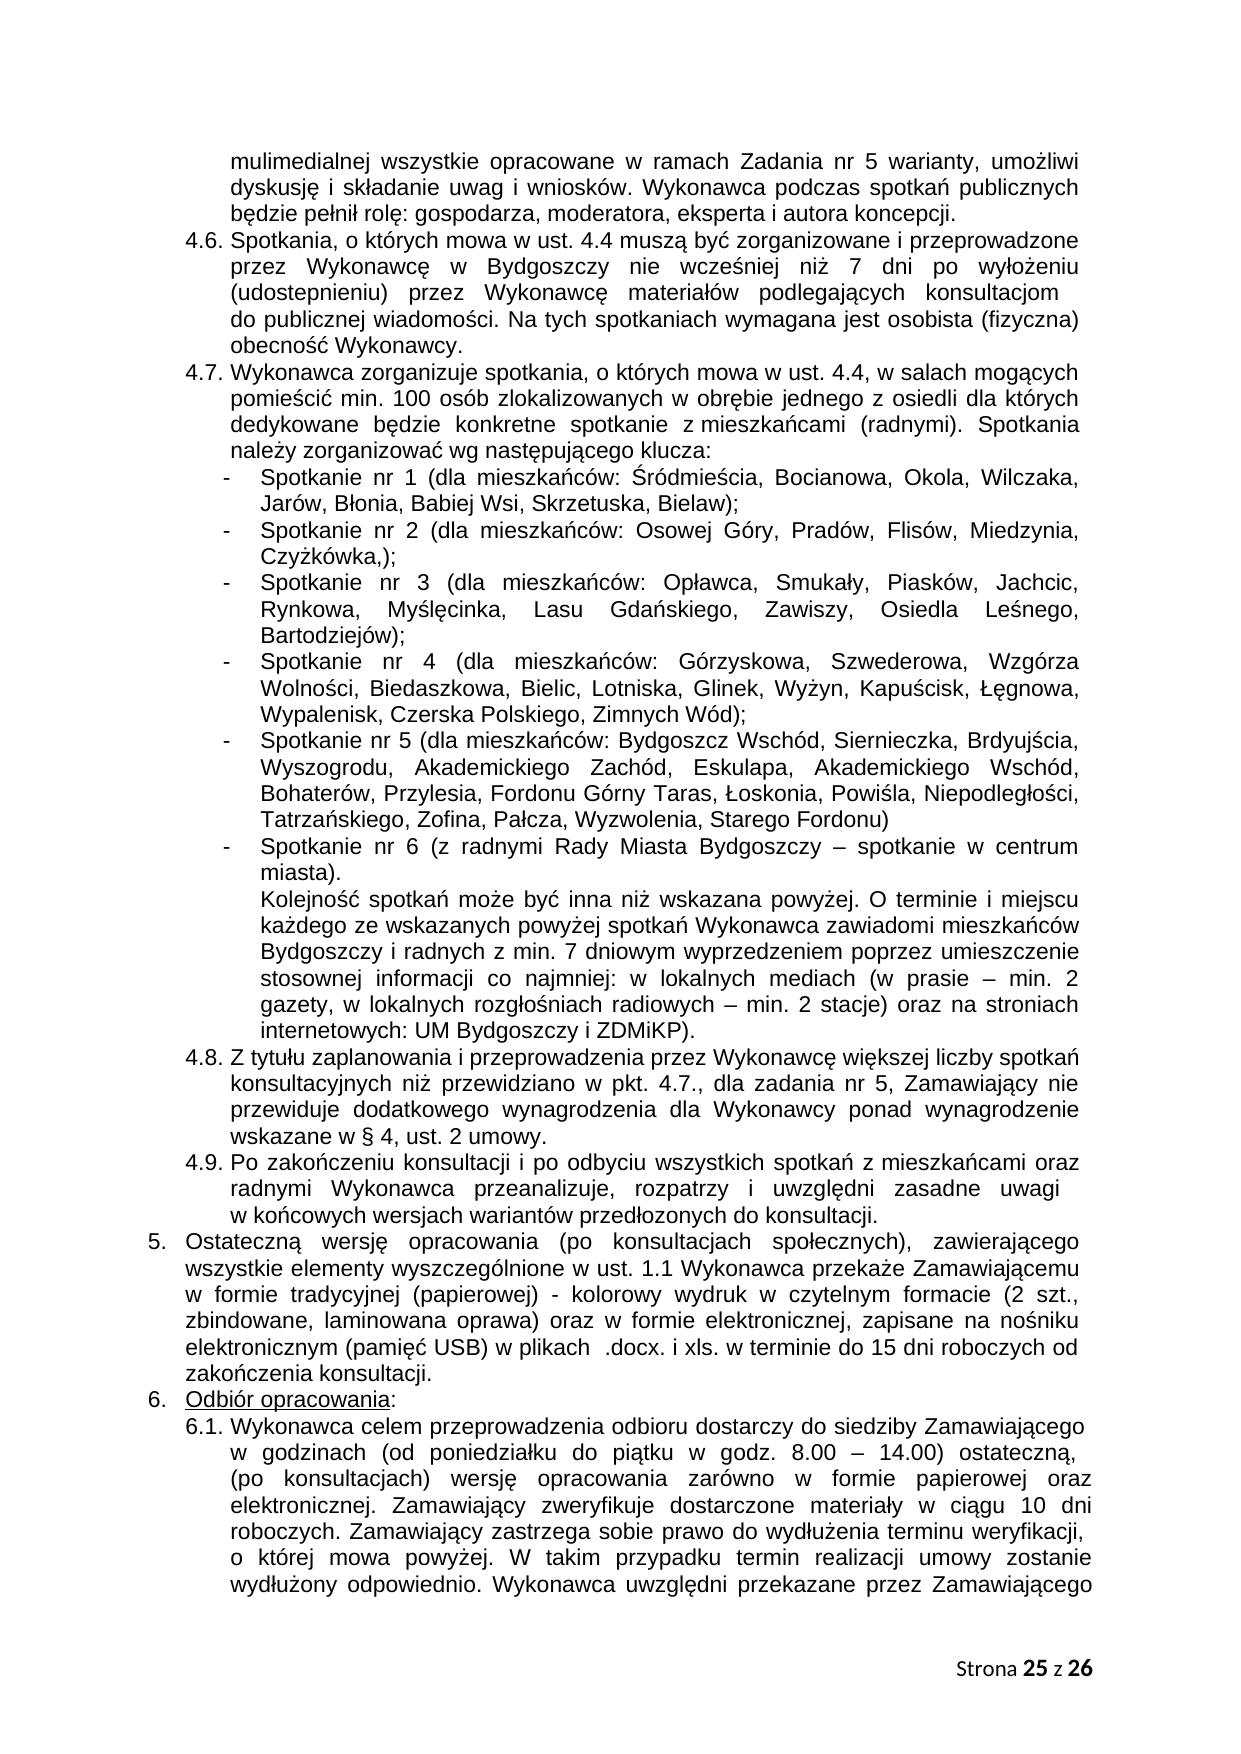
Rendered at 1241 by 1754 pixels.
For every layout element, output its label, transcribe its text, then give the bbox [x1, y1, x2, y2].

list Spotkanie nr 1 (dla mieszkańców: Śródmieścia, Bocianowa, Okola, Wilczaka, Jarów, Błonia, Babiej Wsi, Skrzetuska, Bielaw); [223, 464, 1080, 517]
list Kolejność spotkań może być inna niż wskazana powyżej. O terminie i miejscu każdego ze wskazanych powyżej spotkań Wykonawca zawiadomi mieszkańców Bydgoszczy i radnych z min. 7 dniowym wyprzedzeniem poprzez umieszczenie stosownej informacji co najmniej: w lokalnych mediach (w prasie – min. 2 gazety, w lokalnych rozgłośniach radiowych – min. 2 stacje) oraz na stroniach internetowych: UM Bydgoszczy i ZDMiKP). [260, 886, 1080, 1044]
list Spotkania, o których mowa w ust. 4.4 muszą być zorganizowane i przeprowadzone przez Wykonawcę w Bydgoszczy nie wcześniej niż 7 dni po wyłożeniu (udostepnieniu) przez Wykonawcę materiałów podlegających konsultacjom do publicznej wiadomości. Na tych spotkaniach wymagana jest osobista (fizyczna) obecność Wykonawcy. [185, 227, 1080, 358]
list Spotkanie nr 4 (dla mieszkańców: Górzyskowa, Szwederowa, Wzgórza Wolności, Biedaszkowa, Bielic, Lotniska, Glinek, Wyżyn, Kapuścisk, Łęgnowa, Wypalenisk, Czerska Polskiego, Zimnych Wód); [223, 648, 1080, 727]
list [185, 148, 1080, 227]
list Wykonawca zorganizuje spotkania, o których mowa w ust. 4.4, w salach mogących pomieścić min. 100 osób zlokalizowanych w obrębie jednego z osiedli dla których dedykowane będzie konkretne spotkanie z mieszkańcami (radnymi). Spotkania należy zorganizować wg następującego klucza: [185, 358, 1080, 464]
list Spotkanie nr 2 (dla mieszkańców: Osowej Góry, Pradów, Flisów, Miedzynia, Czyżkówka,); [223, 517, 1080, 569]
list Ostateczną wersję opracowania (po konsultacjach społecznych), zawierającego wszystkie elementy wyszczególnione w ust. 1.1 Wykonawca przekaże Zamawiającemu w formie tradycyjnej (papierowej) - kolorowy wydruk w czytelnym formacie (2 szt., zbindowane, laminowana oprawa) oraz w formie elektronicznej, zapisane na nośniku elektronicznym (pamięć USB) w plikach .docx. i xls. w terminie do 15 dni roboczych od zakończenia konsultacji. [148, 1228, 1080, 1386]
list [185, 1413, 1093, 1597]
list Spotkanie nr 5 (dla mieszkańców: Bydgoszcz Wschód, Siernieczka, Brdyujścia, Wyszogrodu, Akademickiego Zachód, Eskulapa, Akademickiego Wschód, Bohaterów, Przylesia, Fordonu Górny Taras, Łoskonia, Powiśla, Niepodległości, Tatrzańskiego, Zofina, Pałcza, Wyzwolenia, Starego Fordonu) [223, 727, 1080, 833]
list Spotkanie nr 6 (z radnymi Rady Miasta Bydgoszczy – spotkanie w centrum miasta). [223, 833, 1080, 886]
list Spotkanie nr 3 (dla mieszkańców: Opławca, Smukały, Piasków, Jachcic, Rynkowa, Myślęcinka, Lasu Gdańskiego, Zawiszy, Osiedla Leśnego, Bartodziejów); [223, 569, 1080, 648]
list Odbiór opracowania: [148, 1386, 1093, 1413]
list Po zakończeniu konsultacji i po odbyciu wszystkich spotkań z mieszkańcami oraz radnymi Wykonawca przeanalizuje, rozpatrzy i uwzględni zasadne uwagi w końcowych wersjach wariantów przedłozonych do konsultacji. [185, 1149, 1080, 1228]
list Z tytułu zaplanowania i przeprowadzenia przez Wykonawcę większej liczby spotkań konsultacyjnych niż przewidziano w pkt. 4.7., dla zadania nr 5, Zamawiający nie przewiduje dodatkowego wynagrodzenia dla Wykonawcy ponad wynagrodzenie wskazane w § 4, ust. 2 umowy. [185, 1044, 1080, 1149]
